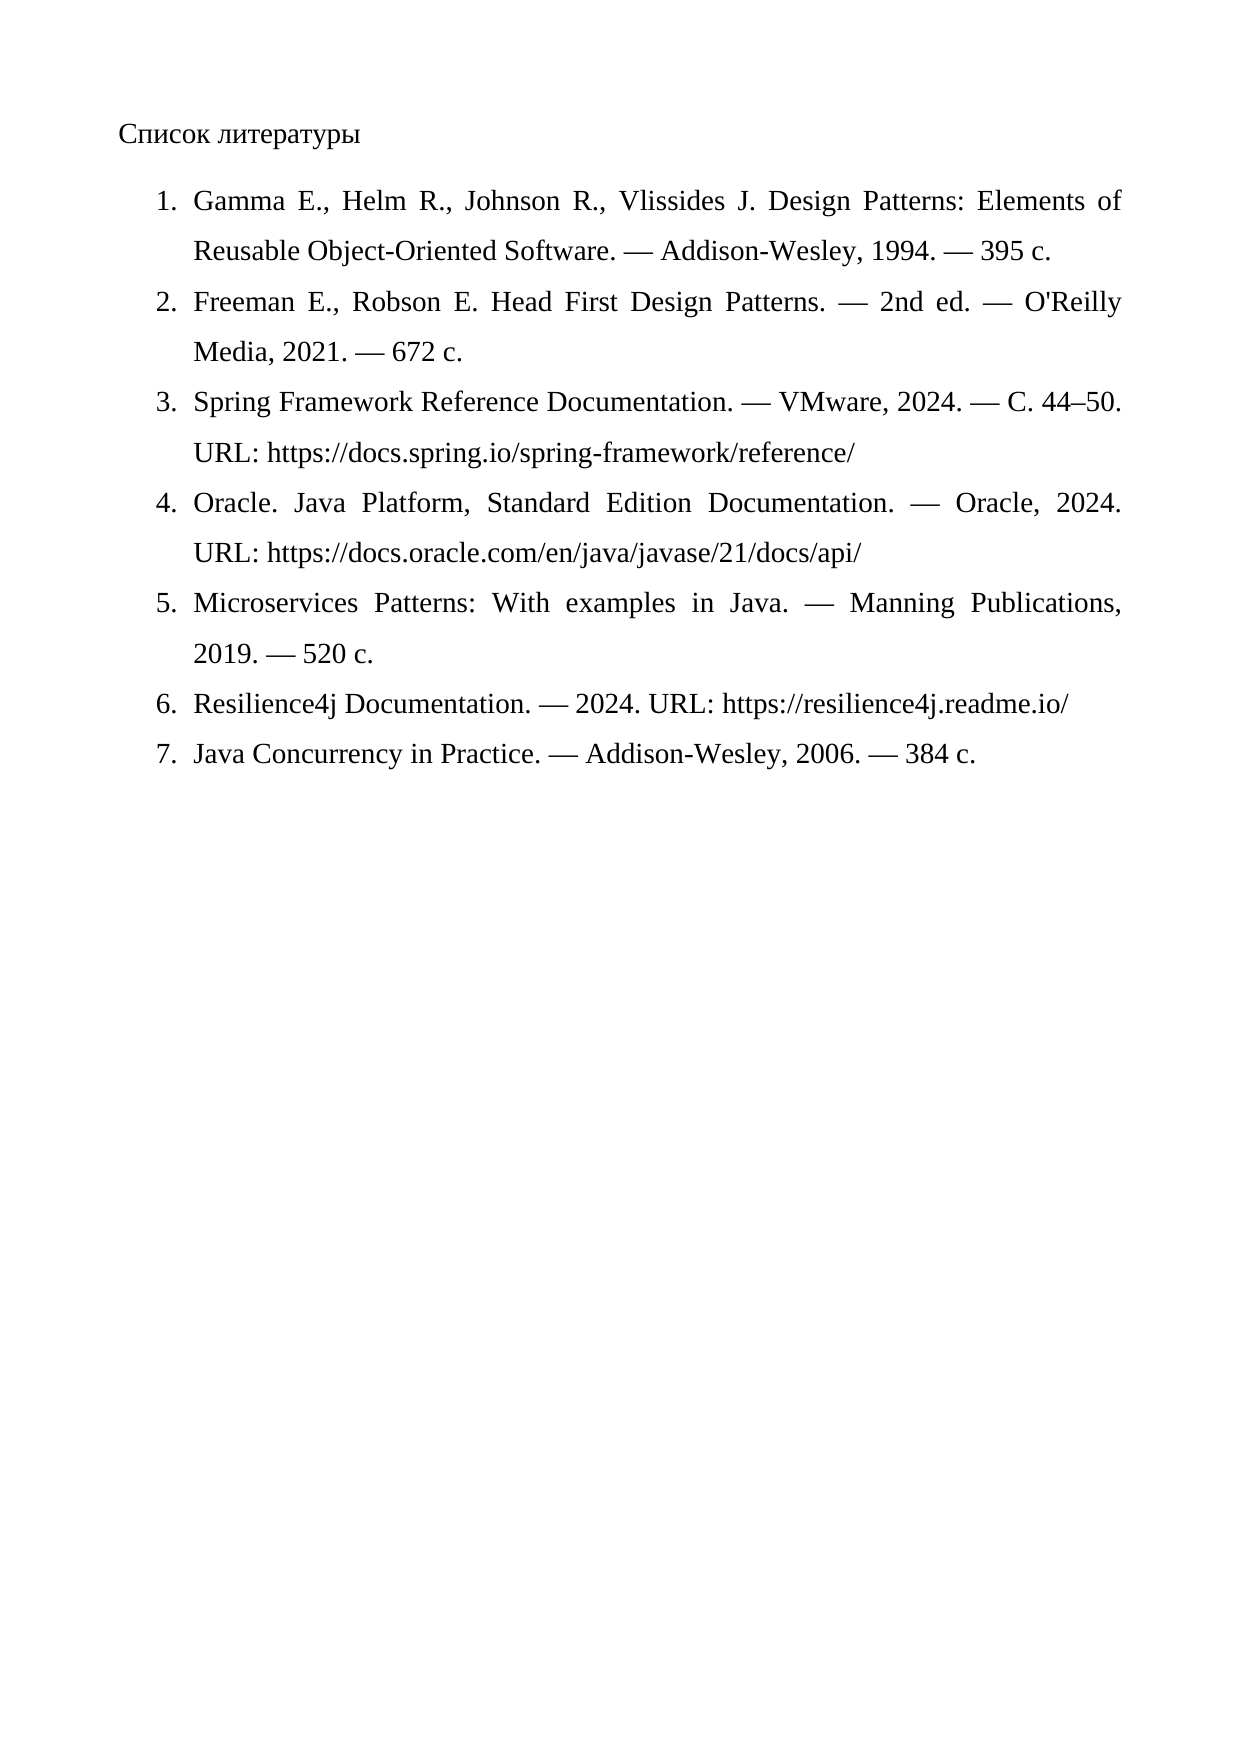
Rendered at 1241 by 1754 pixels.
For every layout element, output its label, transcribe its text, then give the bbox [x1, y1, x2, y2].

list Gamma E., Helm R., Johnson R., Vlissides J. Design Patterns: Elements of Reusable Object-Oriented Software. — Addison-Wesley, 1994. — 395 с. [156, 183, 1123, 267]
list Freeman E., Robson E. Head First Design Patterns. — 2nd ed. — O'Reilly Media, 2021. — 672 с. [156, 284, 1123, 368]
list Resilience4j Documentation. — 2024. URL: https://resilience4j.readme.io/ [156, 686, 1123, 720]
list Spring Framework Reference Documentation. — VMware, 2024. — С. 44–50. URL: https://docs.spring.io/spring-framework/reference/ [156, 384, 1123, 468]
list Microservices Patterns: With examples in Java. — Manning Publications, 2019. — 520 с. [156, 586, 1123, 669]
list Oracle. Java Platform, Standard Edition Documentation. — Oracle, 2024. URL: https://docs.oracle.com/en/java/javase/21/docs/api/ [156, 485, 1123, 569]
list Java Concurrency in Practice. — Addison-Wesley, 2006. — 384 с. [156, 737, 1123, 770]
text Список литературы [118, 116, 1137, 149]
